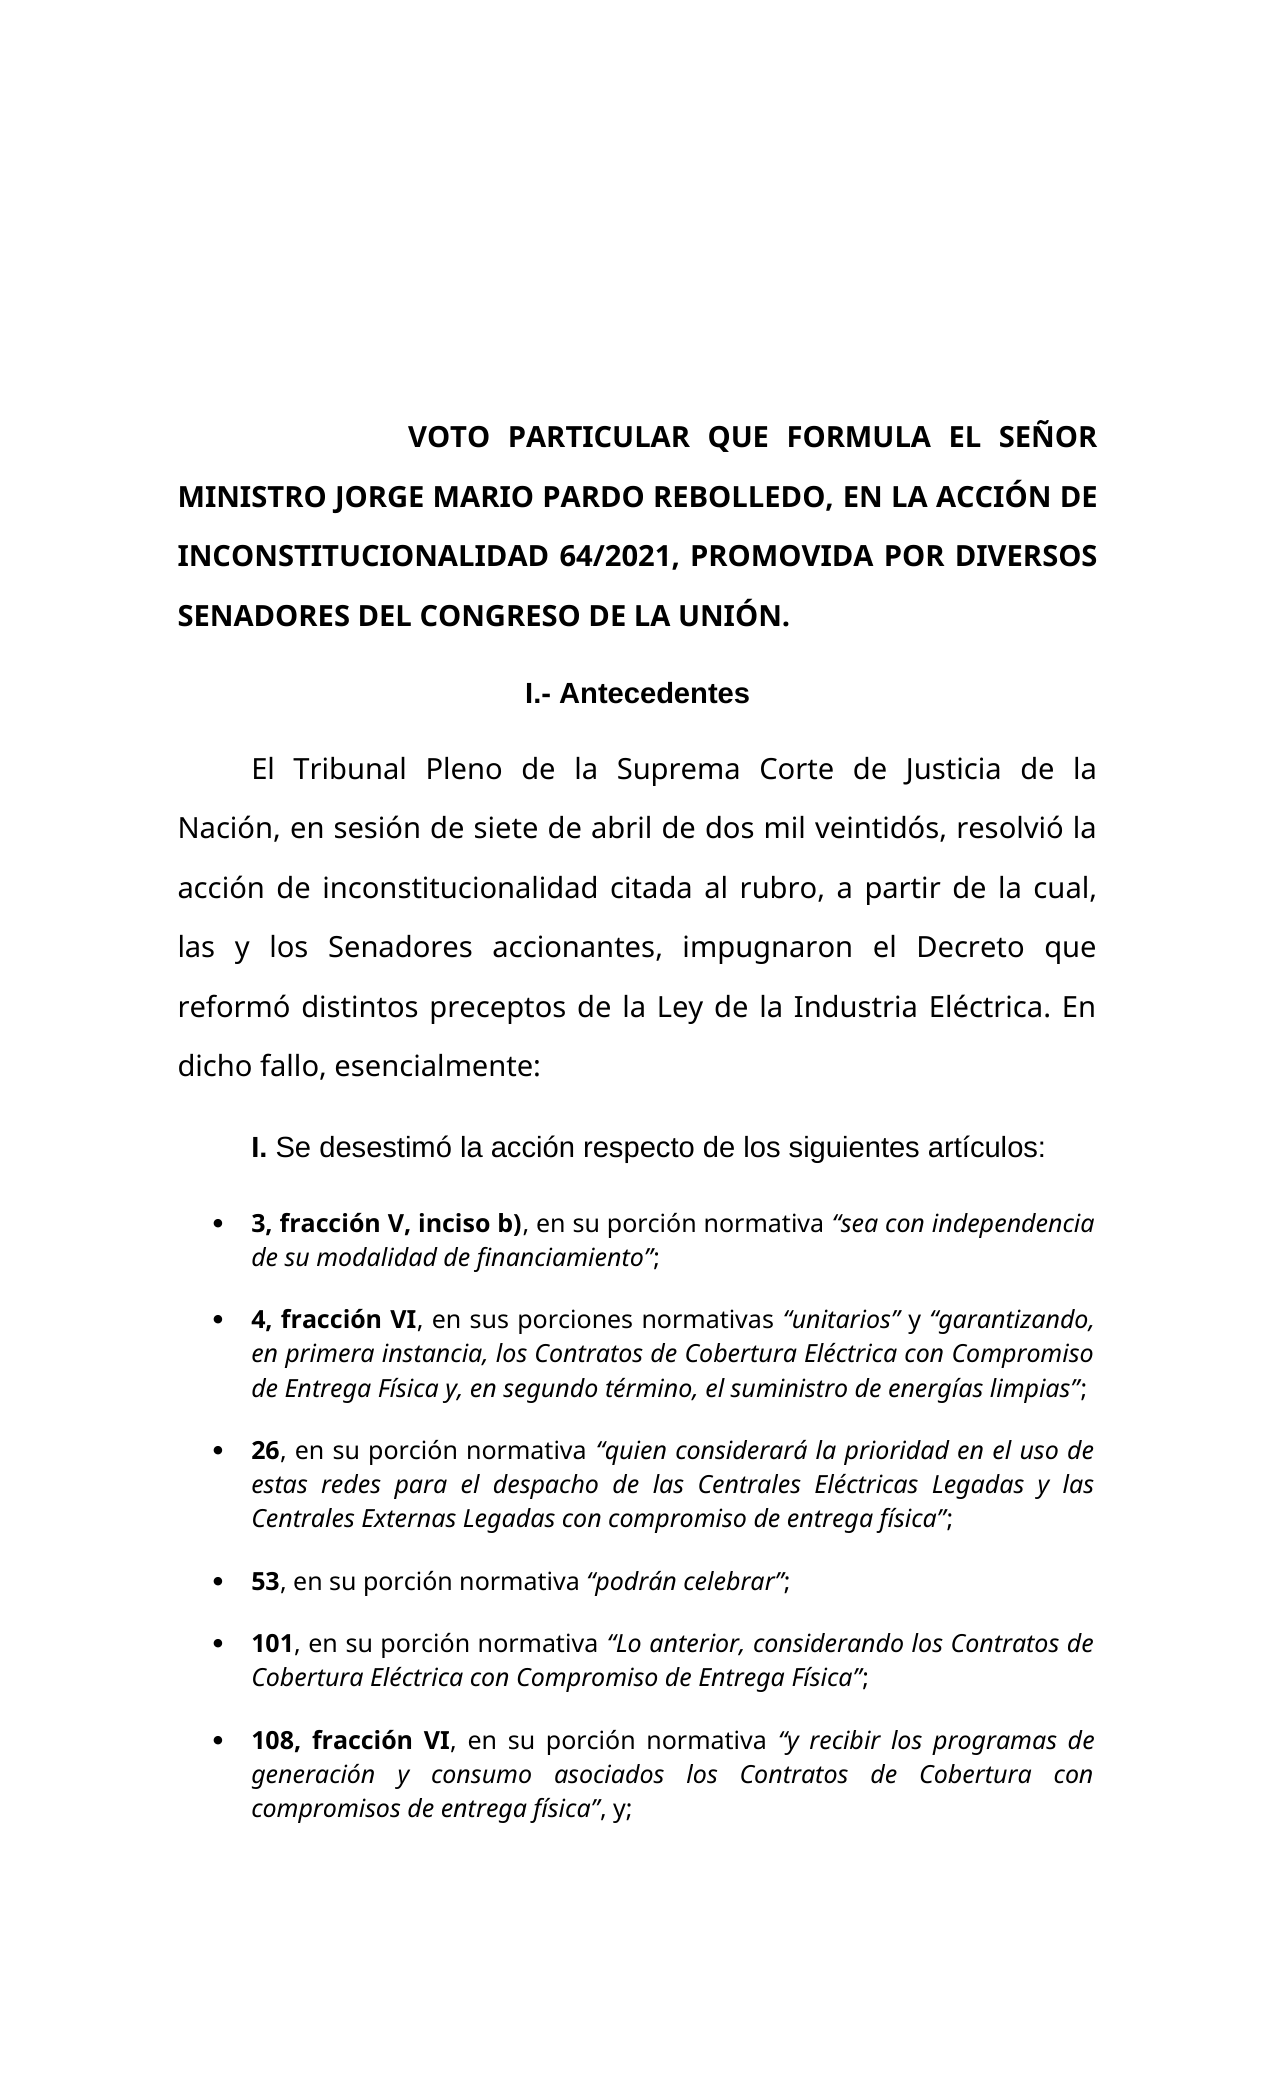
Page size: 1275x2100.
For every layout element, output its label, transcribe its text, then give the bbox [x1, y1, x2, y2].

list 101, en su porción normativa “Lo anterior, considerando los Contratos de Cobertura Eléctrica con Compromiso de Entrega Física”; [213, 1626, 1098, 1694]
text I. Se desestimó la acción respecto de los siguientes artículos: [177, 1130, 1098, 1164]
list 3, fracción V, inciso b), en su porción normativa “sea con independencia de su modalidad de financiamiento”; [213, 1206, 1098, 1274]
list 108, fracción VI, en su porción normativa “y recibir los programas de generación y consumo asociados los Contratos de Cobertura con compromisos de entrega física”, y; [213, 1722, 1098, 1824]
text I.- Antecedentes [177, 676, 1098, 710]
list 26, en su porción normativa “quien considerará la prioridad en el uso de estas redes para el despacho de las Centrales Eléctricas Legadas y las Centrales Externas Legadas con compromiso de entrega física”; [213, 1433, 1098, 1535]
text VOTO PARTICULAR QUE FORMULA el SEÑOR MINISTRO JOrge mario pardo Rebolledo, EN LA ACCIÓN DE INCONSTITUCIONALIDAD 64/2021, PROMOVIDA POR DIVERSOS SENADORES DEL CONGRESO DE LA UNIÓN. [177, 417, 1098, 635]
list 53, en su porción normativa “podrán celebrar”; [213, 1563, 1098, 1597]
text El Tribunal Pleno de la Suprema Corte de Justicia de la Nación, en sesión de siete de abril de dos mil veintidós, resolvió la acción de inconstitucionalidad citada al rubro, a partir de la cual, las y los Senadores accionantes, impugnaron el Decreto que reformó distintos preceptos de la Ley de la Industria Eléctrica. En dicho fallo, esencialmente: [177, 748, 1098, 1085]
list 4, fracción VI, en sus porciones normativas “unitarios” y “garantizando, en primera instancia, los Contratos de Cobertura Eléctrica con Compromiso de Entrega Física y, en segundo término, el suministro de energías limpias”; [213, 1302, 1098, 1404]
